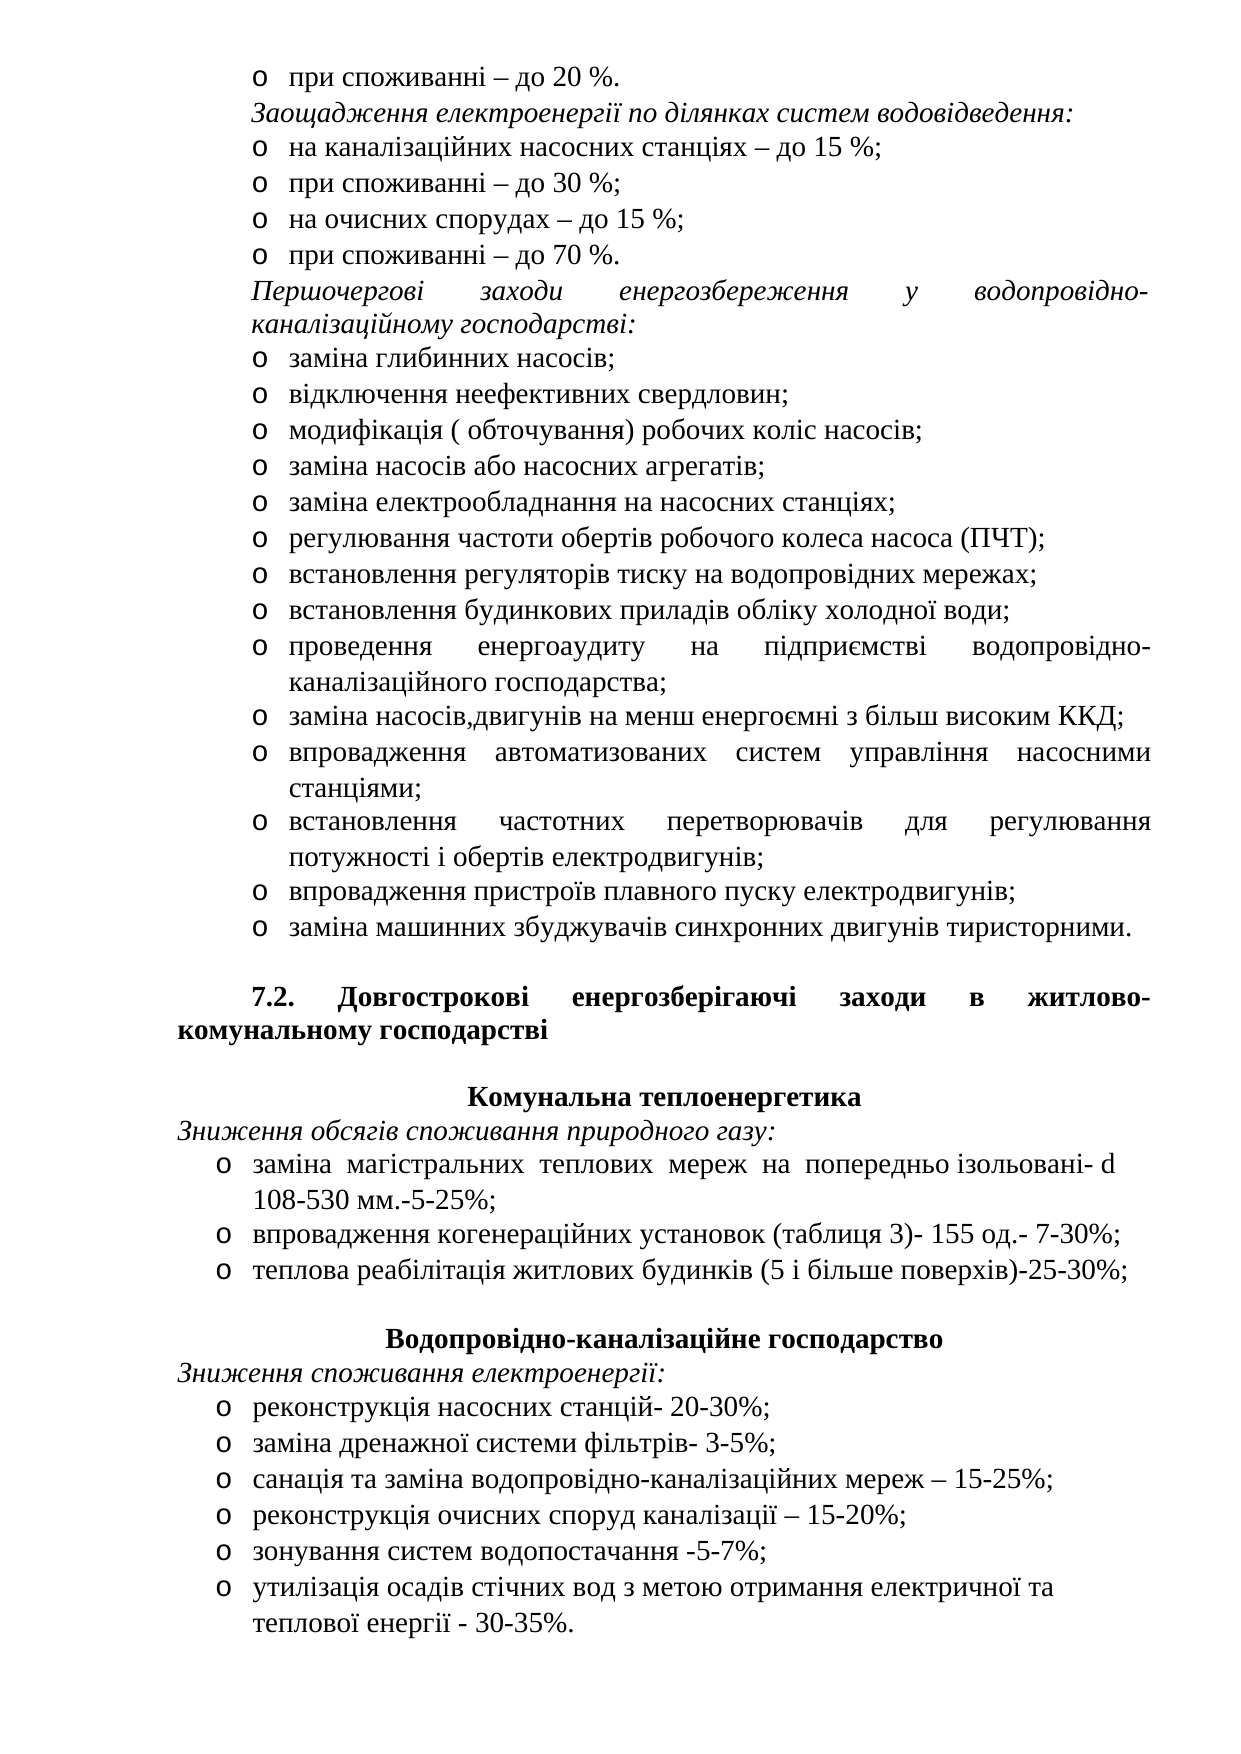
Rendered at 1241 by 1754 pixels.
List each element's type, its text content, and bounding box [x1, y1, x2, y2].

list заміна насосів,двигунів на менш енергоємні з більш високим ККД; [251, 698, 1152, 734]
list при споживанні – до 30 %; [251, 165, 1152, 201]
list реконструкція очисних споруд каналізації – 15-20%; [215, 1497, 1152, 1533]
list заміна глибинних насосів; [251, 340, 1152, 376]
list заміна дренажної системи фільтрів- 3-5%; [215, 1425, 1152, 1461]
list заміна магістральних теплових мереж на попередньо ізольовані- d 108-530 мм.-5-25%; [215, 1146, 1152, 1216]
list впровадження автоматизованих систем управління насосними станціями; [251, 734, 1152, 803]
text Заощадження електроенергії по ділянках систем водовідведення: [251, 95, 1152, 129]
list модифікація ( обточування) робочих коліс насосів; [251, 412, 1152, 448]
list впровадження пристроїв плавного пуску електродвигунів; [251, 873, 1152, 909]
list регулювання частоти обертів робочого колеса насоса (ПЧТ); [251, 520, 1152, 556]
list встановлення частотних перетворювачів для регулювання потужності і обертів електродвигунів; [251, 803, 1152, 873]
list заміна насосів або насосних агрегатів; [251, 448, 1152, 484]
text Першочергові заходи енергозбереження у водопровідно-каналізаційному господарстві: [251, 273, 1152, 340]
list встановлення будинкових приладів обліку холодної води; [251, 592, 1152, 628]
list відключення неефективних свердловин; [251, 376, 1152, 412]
list теплова реабілітація житлових будинків (5 і більше поверхів)-25-30%; [215, 1252, 1152, 1288]
list заміна електрообладнання на насосних станціях; [251, 484, 1152, 520]
list на очисних спорудах – до 15 %; [251, 201, 1152, 237]
text 7.2. Довгострокові енергозберігаючі заходи в житлово-комунальному господарстві [177, 979, 1152, 1046]
list встановлення регуляторів тиску на водопровідних мережах; [251, 556, 1152, 592]
list на каналізаційних насосних станціях – до 15 %; [251, 129, 1152, 165]
list заміна машинних збуджувачів синхронних двигунів тиристорними. [251, 909, 1152, 945]
list утилізація осадів стічних вод з метою отримання електричної та теплової енергії - 30-35%. [215, 1569, 1152, 1638]
list зонування систем водопостачання -5-7%; [215, 1533, 1152, 1569]
text Водопровідно-каналізаційне господарство [177, 1322, 1152, 1355]
list при споживанні – до 70 %. [251, 237, 1152, 273]
list впровадження когенераційних установок (таблиця 3)- 155 од.- 7-30%; [215, 1216, 1152, 1252]
list санація та заміна водопровідно-каналізаційних мереж – 15-25%; [215, 1461, 1152, 1497]
list проведення енергоаудиту на підприємстві водопровідно-каналізаційного господарства; [251, 628, 1152, 698]
text Зниження обсягів споживання природного газу: [177, 1113, 1152, 1146]
list реконструкція насосних станцій- 20-30%; [215, 1389, 1152, 1425]
text Комунальна теплоенергетика [177, 1079, 1152, 1113]
text Зниження споживання електроенергії: [177, 1355, 1152, 1389]
list при споживанні – до 20 %. [251, 59, 1152, 95]
